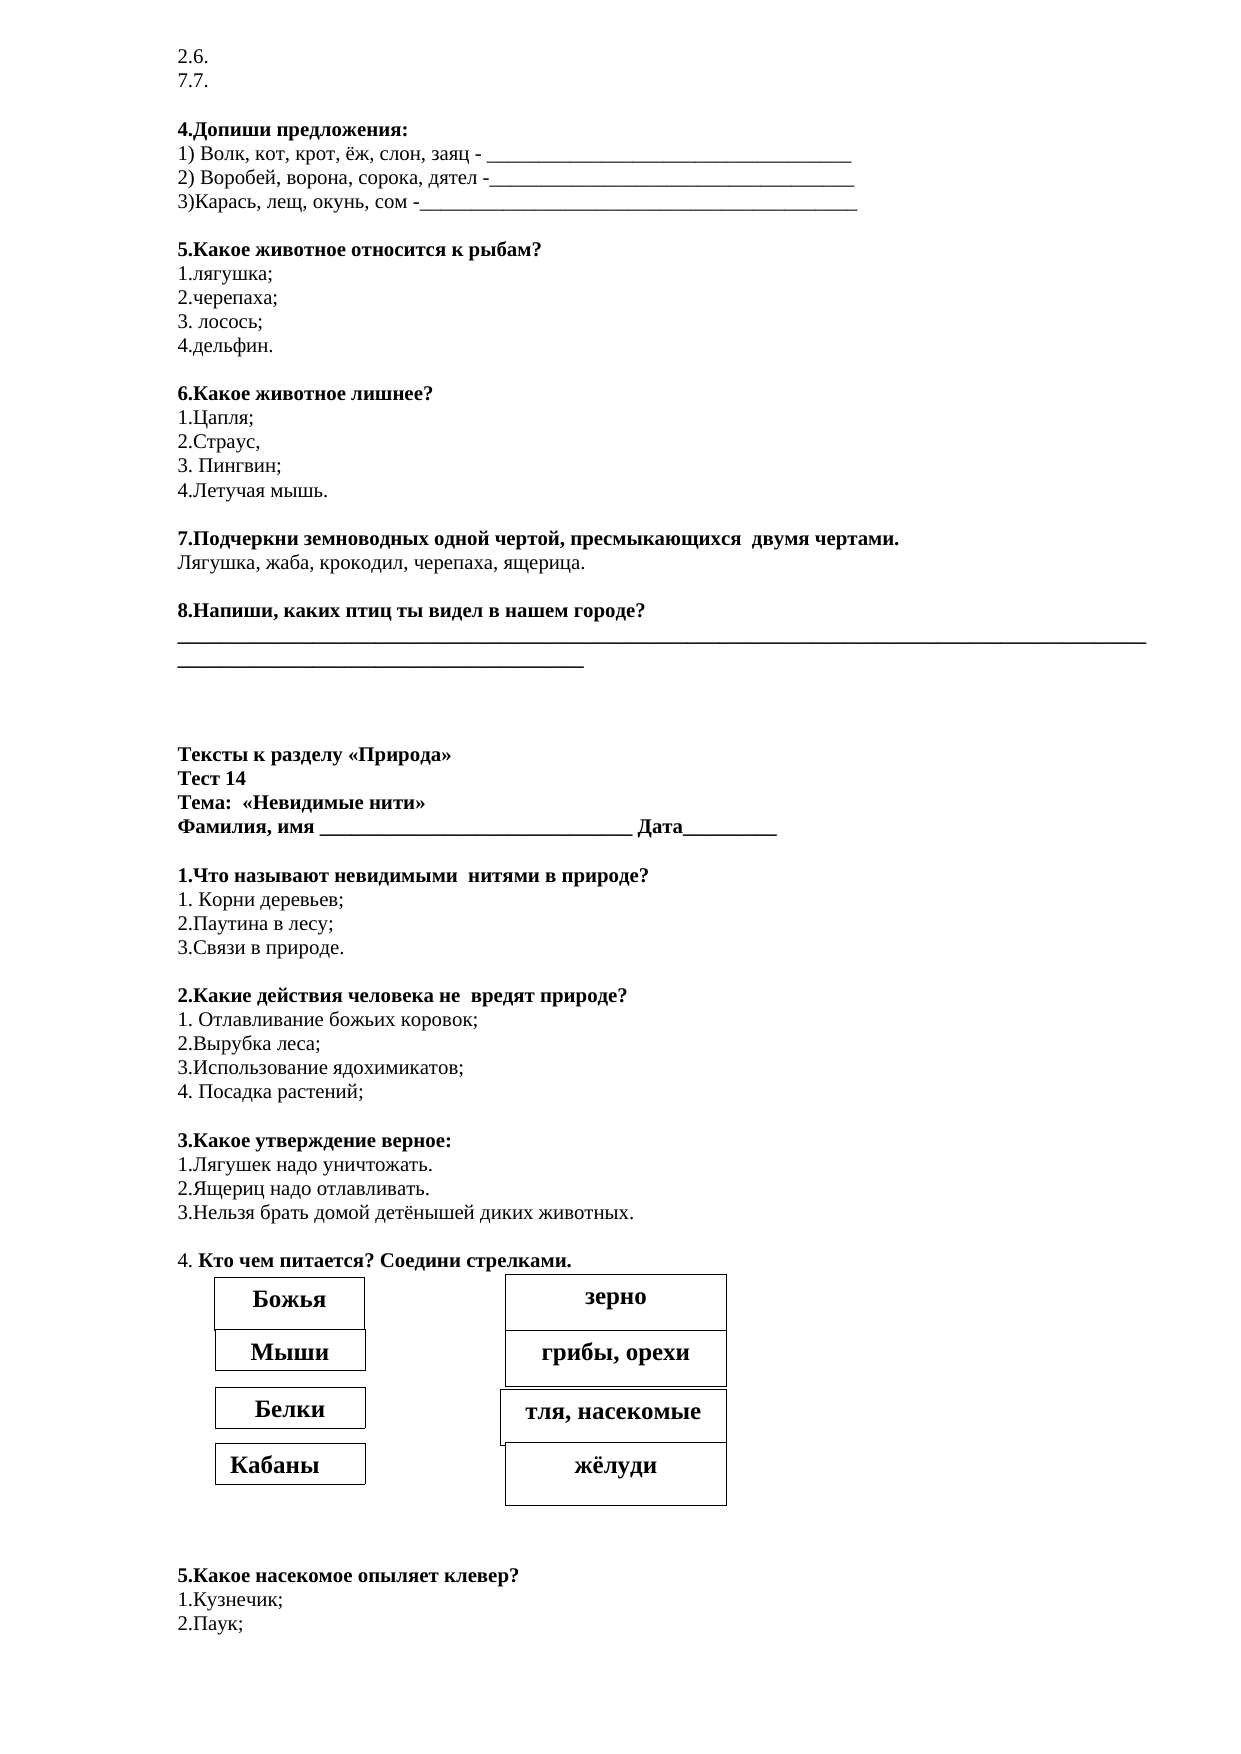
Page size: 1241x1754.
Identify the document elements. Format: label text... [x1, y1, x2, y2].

text 2.черепаха; [177, 285, 1152, 309]
text 2.Паук; [177, 1611, 1152, 1635]
text 6.Какое животное лишнее? [177, 381, 1152, 405]
text Тексты к разделу «Природа» [177, 742, 1152, 766]
text 3.Связи в природе. [177, 935, 1152, 959]
text 4. Посадка растений; [177, 1079, 1152, 1103]
text 3.Использование ядохимикатов; [177, 1055, 1152, 1079]
text ____________________________________________________________________________________________________________________________________ [177, 622, 1152, 670]
text 2.Паутина в лесу; [177, 911, 1152, 935]
text 2.Ящериц надо отлавливать. [177, 1176, 1152, 1200]
text Тема: «Невидимые нити» [177, 790, 1152, 814]
text Фамилия, имя ______________________________ Дата_________ [177, 814, 1152, 838]
text 3.Нельзя брать домой детёнышей диких животных. [177, 1200, 1152, 1224]
text 5.Какое насекомое опыляет клевер? [177, 1562, 1152, 1587]
text 2.6. [177, 44, 1152, 68]
text 7.Подчеркни земноводных одной чертой, пресмыкающихся двумя чертами. [177, 526, 1152, 550]
text 2.Какие действия человека не вредят природе? [177, 983, 1152, 1007]
text 4.Летучая мышь. [177, 477, 1152, 502]
text 1) Волк, кот, крот, ёж, слон, заяц - ___________________________________ [177, 141, 1152, 165]
text 3.Какое утверждение верное: [177, 1127, 1152, 1152]
text 3. Пингвин; [177, 453, 1152, 477]
text 1.Цапля; [177, 405, 1152, 429]
text 3)Карась, лещ, окунь, сом -__________________________________________ [177, 189, 1152, 213]
text 4.дельфин. [177, 333, 1152, 357]
text 2.Страус, [177, 429, 1152, 453]
text 1.лягушка; [177, 261, 1152, 285]
text 2) Воробей, ворона, сорока, дятел -___________________________________ [177, 165, 1152, 189]
text 1. Отлавливание божьих коровок; [177, 1007, 1152, 1031]
text 1. Корни деревьев; [177, 887, 1152, 911]
text 8.Напиши, каких птиц ты видел в нашем городе? [177, 598, 1152, 622]
text 5.Какое животное относится к рыбам? [177, 237, 1152, 261]
text 2.Вырубка леса; [177, 1031, 1152, 1055]
text Лягушка, жаба, крокодил, черепаха, ящерица. [177, 550, 1152, 574]
text 4.Допиши предложения: [177, 117, 1152, 141]
text 1.Лягушек надо уничтожать. [177, 1152, 1152, 1176]
text 3. лосось; [177, 309, 1152, 333]
text 1.Кузнечик; [177, 1587, 1152, 1611]
text Тест 14 [177, 766, 1152, 790]
text 1.Что называют невидимыми нитями в природе? [177, 863, 1152, 887]
text 4. Кто чем питается? Соедини стрелками. [177, 1248, 1152, 1272]
text 7.7. [177, 68, 1152, 92]
